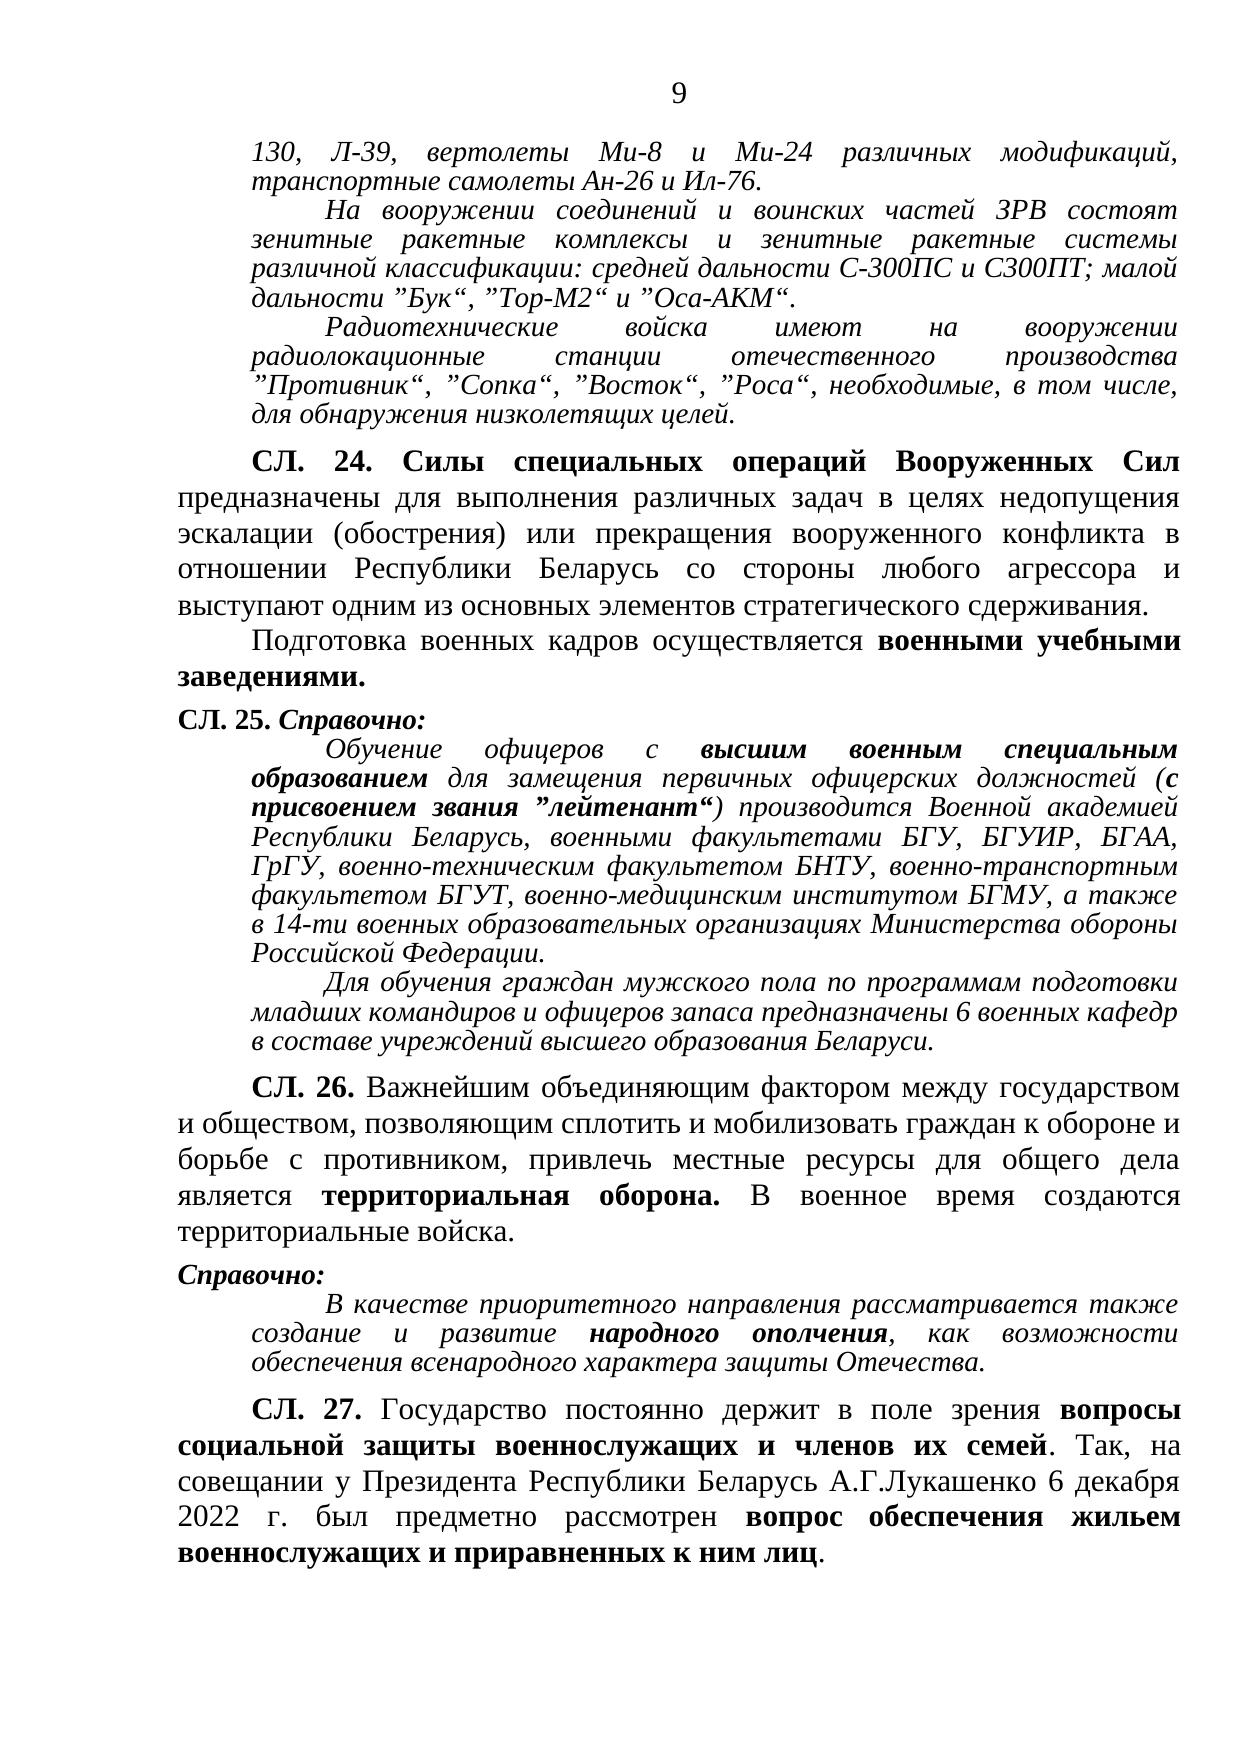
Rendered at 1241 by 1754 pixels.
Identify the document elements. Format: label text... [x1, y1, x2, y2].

text На вооружении соединений и воинских частей ЗРВ состоят зенитные ракетные комплексы и зенитные ракетные системы различной классификации: средней дальности С-300ПС и С300ПТ; малой дальности ”Бук“, ”Тор-М2“ и ”Оса-АКМ“. [251, 196, 1181, 313]
text СЛ. 24. Силы специальных операций Вооруженных Сил предназначены для выполнения различных задач в целях недопущения эскалации (обострения) или прекращения вооруженного конфликта в отношении Республики Беларусь со стороны любого агрессора и выступают одним из основных элементов стратегического сдерживания. [177, 442, 1181, 622]
text СЛ. 27. Государство постоянно держит в поле зрения вопросы социальной защиты военнослужащих и членов их семей. Так, на совещании у Президента Республики Беларусь А.Г.Лукашенко 6 декабря 2022 г. был предметно рассмотрен вопрос обеспечения жильем военнослужащих и приравненных к ним лиц. [177, 1390, 1181, 1569]
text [251, 138, 1181, 196]
text Радиотехнические войска имеют на вооружении радиолокационные станции отечественного производства ”Противник“, ”Сопка“, ”Восток“, ”Роса“, необходимые, в том числе, для обнаружения низколетящих целей. [251, 313, 1181, 429]
text СЛ. 26. Важнейшим объединяющим фактором между государством и обществом, позволяющим сплотить и мобилизовать граждан к обороне и борьбе с противником, привлечь местные ресурсы для общего дела является территориальная оборона. В военное время создаются территориальные войска. [177, 1068, 1181, 1248]
text Для обучения граждан мужского пола по программам подготовки младших командиров и офицеров запаса предназначены 6 военных кафедр в составе учреждений высшего образования Беларуси. [251, 968, 1181, 1056]
text Справочно: [177, 1261, 1181, 1290]
text СЛ. 25. Справочно: [177, 706, 1181, 735]
text Подготовка военных кадров осуществляется военными учебными заведениями. [177, 622, 1181, 693]
text Обучение офицеров с высшим военным специальным образованием для замещения первичных офицерских должностей (с присвоением звания ”лейтенант“) производится Военной академией Республики Беларусь, военными факультетами БГУ, БГУИР, БГАА, ГрГУ, военно-техническим факультетом БНТУ, военно-транспортным факультетом БГУТ, военно-медицинским институтом БГМУ, а также в 14-ти военных образовательных организациях Министерства обороны Российской Федерации. [251, 735, 1181, 968]
text В качестве приоритетного направления рассматривается также создание и развитие народного ополчения, как возможности обеспечения всенародного характера защиты Отечества. [251, 1290, 1181, 1377]
